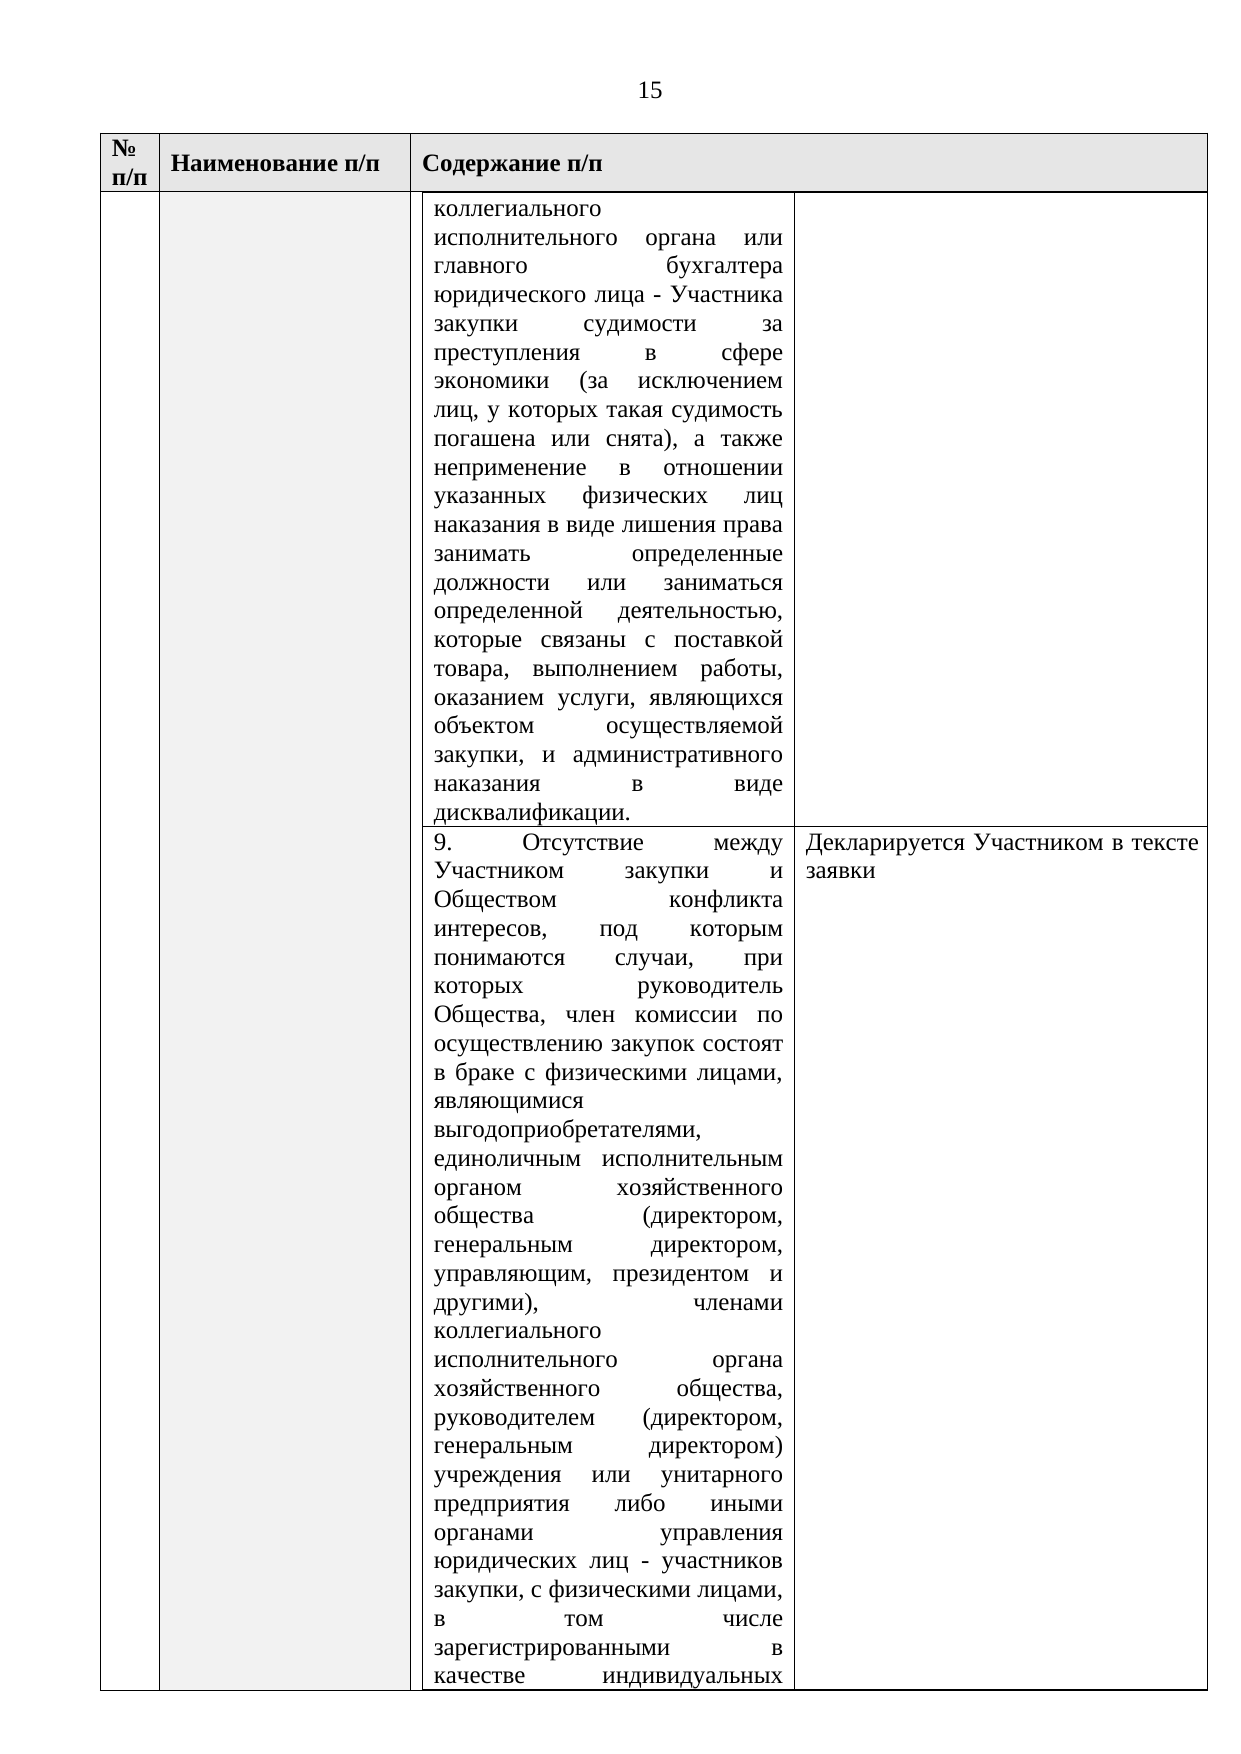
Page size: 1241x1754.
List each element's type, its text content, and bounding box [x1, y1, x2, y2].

table_header Содержание п/п [411, 134, 1207, 191]
table_header Наименование п/п [160, 134, 410, 191]
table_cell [411, 192, 422, 1690]
table_cell [101, 192, 159, 1690]
table_header № п/п [101, 134, 159, 191]
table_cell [160, 192, 410, 1690]
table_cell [423, 193, 794, 826]
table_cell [795, 193, 1207, 826]
